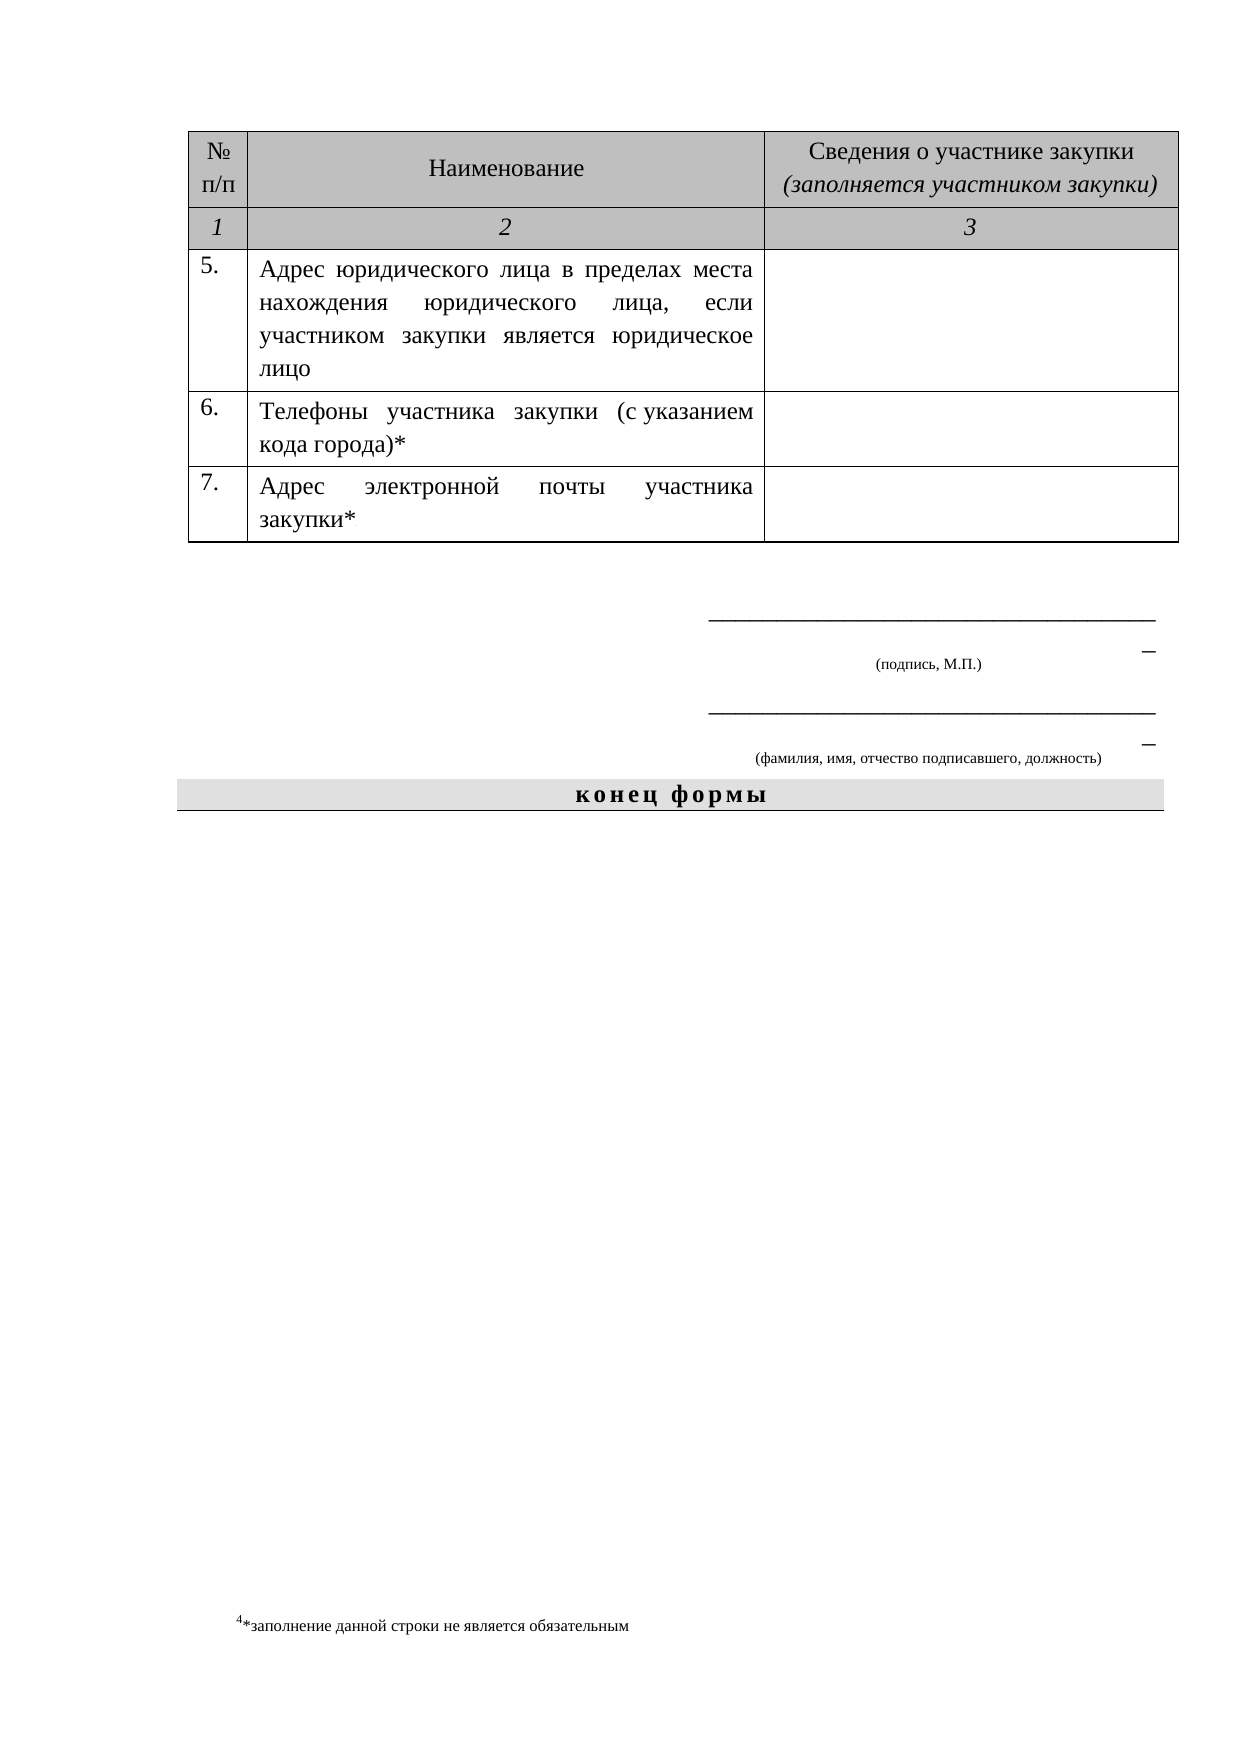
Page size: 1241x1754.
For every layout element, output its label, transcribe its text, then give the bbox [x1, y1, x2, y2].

table_cell 2 [248, 208, 764, 249]
table_cell [765, 467, 1178, 541]
table_cell Адрес электронной почты участника закупки* [248, 467, 764, 541]
table_cell [765, 250, 1178, 391]
table_header __________________________________ (подпись, М.П.) [691, 562, 1167, 686]
table_cell Телефоны участника закупки (с указанием кода города)* [248, 392, 764, 466]
table_header Сведения о участнике закупки (заполняется участником закупки) [765, 132, 1178, 207]
table_cell [189, 467, 247, 541]
table_cell 1 [189, 208, 247, 249]
table_header Наименование [248, 132, 764, 207]
table_header № п/п [189, 132, 247, 207]
table_cell [189, 250, 247, 391]
table_cell 3 [765, 208, 1178, 249]
text конец формы [177, 779, 1164, 810]
table_cell [765, 392, 1178, 466]
table_cell __________________________________ (фамилия, имя, отчество подписавшего, должность) [691, 686, 1167, 779]
table_cell Адрес юридического лица в пределах места нахождения юридического лица, если участником закупки является юридическое лицо [248, 250, 764, 391]
table_cell [189, 392, 247, 466]
